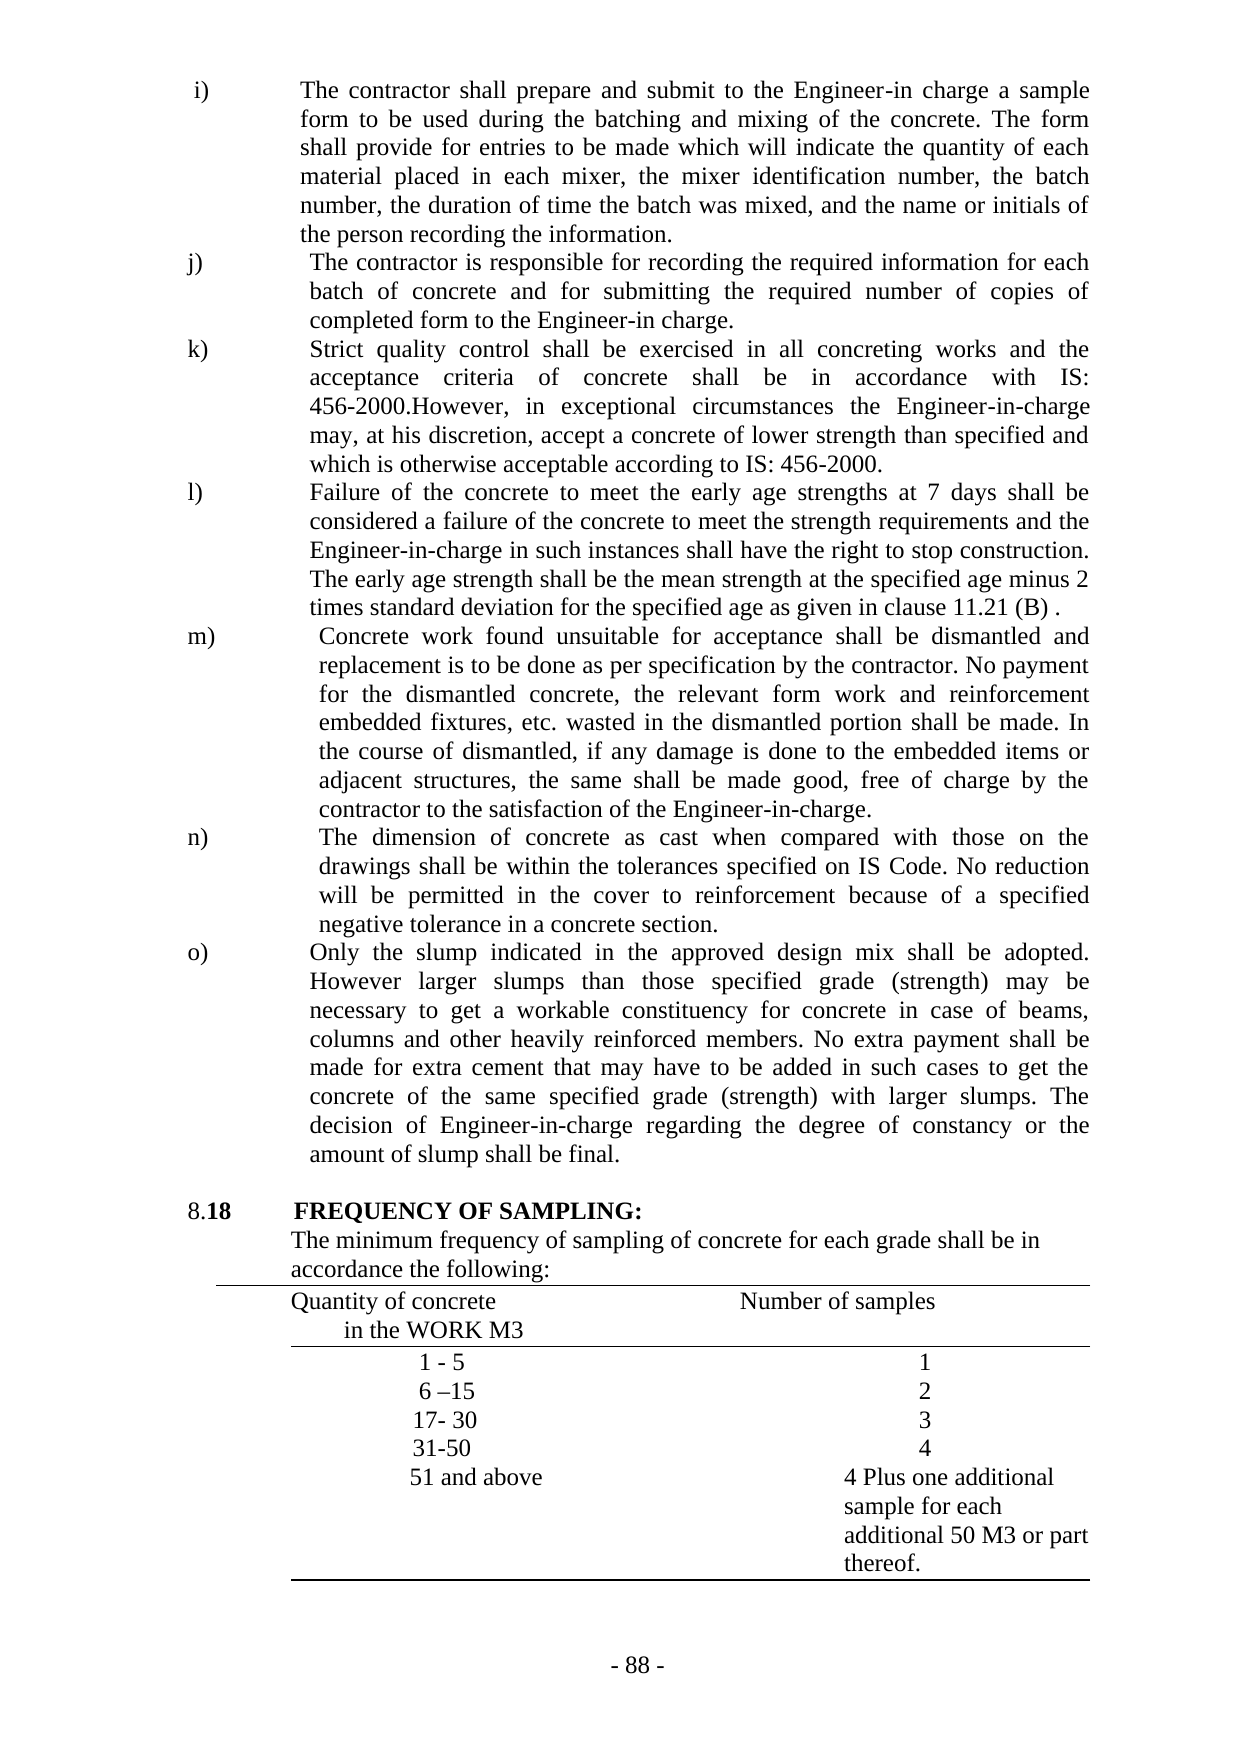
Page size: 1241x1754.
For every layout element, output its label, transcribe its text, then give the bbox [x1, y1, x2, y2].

text k) Strict quality control shall be exercised in all concreting works and the acceptance criteria of concrete shall be in accordance with IS: 456-2000.However, in exceptional circumstances the Engineer-in-charge may, at his discretion, accept a concrete of lower strength than specified and which is otherwise acceptable according to IS: 456-2000. [187, 334, 1090, 477]
text i) The contractor shall prepare and submit to the Engineer-in charge a sample form to be used during the batching and mixing of the concrete. The form shall provide for entries to be made which will indicate the quantity of each material placed in each mixer, the mixer identification number, the batch number, the duration of time the batch was mixed, and the name or initials of the person recording the information. [187, 75, 1090, 247]
text 1 - 5 1 [337, 1347, 1090, 1376]
text n) The dimension of concrete as cast when compared with those on the drawings shall be within the tolerances specified on IS Code. No reduction will be permitted in the cover to reinforcement because of a specified negative tolerance in a concrete section. [187, 822, 1090, 937]
text 6 –15 2 [337, 1376, 1090, 1405]
text 8.18 FREQUENCY OF SAMPLING: [187, 1196, 1090, 1225]
text Quantity of concrete Number of samples [291, 1286, 1090, 1315]
text 51 and above 4 Plus one additional sample for each additional 50 M3 or part thereof. [291, 1462, 1090, 1579]
text o) Only the slump indicated in the approved design mix shall be adopted. However larger slumps than those specified grade (strength) may be necessary to get a workable constituency for concrete in case of beams, columns and other heavily reinforced members. No extra payment shall be made for extra cement that may have to be added in such cases to get the concrete of the same specified grade (strength) with larger slumps. The decision of Engineer-in-charge regarding the degree of constancy or the amount of slump shall be final. [187, 937, 1090, 1167]
text m) Concrete work found unsuitable for acceptance shall be dismantled and replacement is to be done as per specification by the contractor. No payment for the dismantled concrete, the relevant form work and reinforcement embedded fixtures, etc. wasted in the dismantled portion shall be made. In the course of dismantled, if any damage is done to the embedded items or adjacent structures, the same shall be made good, free of charge by the contractor to the satisfaction of the Engineer-in-charge. [187, 621, 1090, 822]
text l) Failure of the concrete to meet the early age strengths at 7 days shall be considered a failure of the concrete to meet the strength requirements and the Engineer-in-charge in such instances shall have the right to stop construction. The early age strength shall be the mean strength at the specified age minus 2 times standard deviation for the specified age as given in clause 11.21 (B) . [187, 477, 1090, 621]
text in the WORK M3 [291, 1315, 1090, 1346]
text j) The contractor is responsible for recording the required information for each batch of concrete and for submitting the required number of copies of completed form to the Engineer-in charge. [187, 247, 1090, 334]
text 17- 30 3 31-50 4 [206, 1405, 1090, 1462]
text The minimum frequency of sampling of concrete for each grade shall be in accordance the following: [216, 1225, 1090, 1285]
